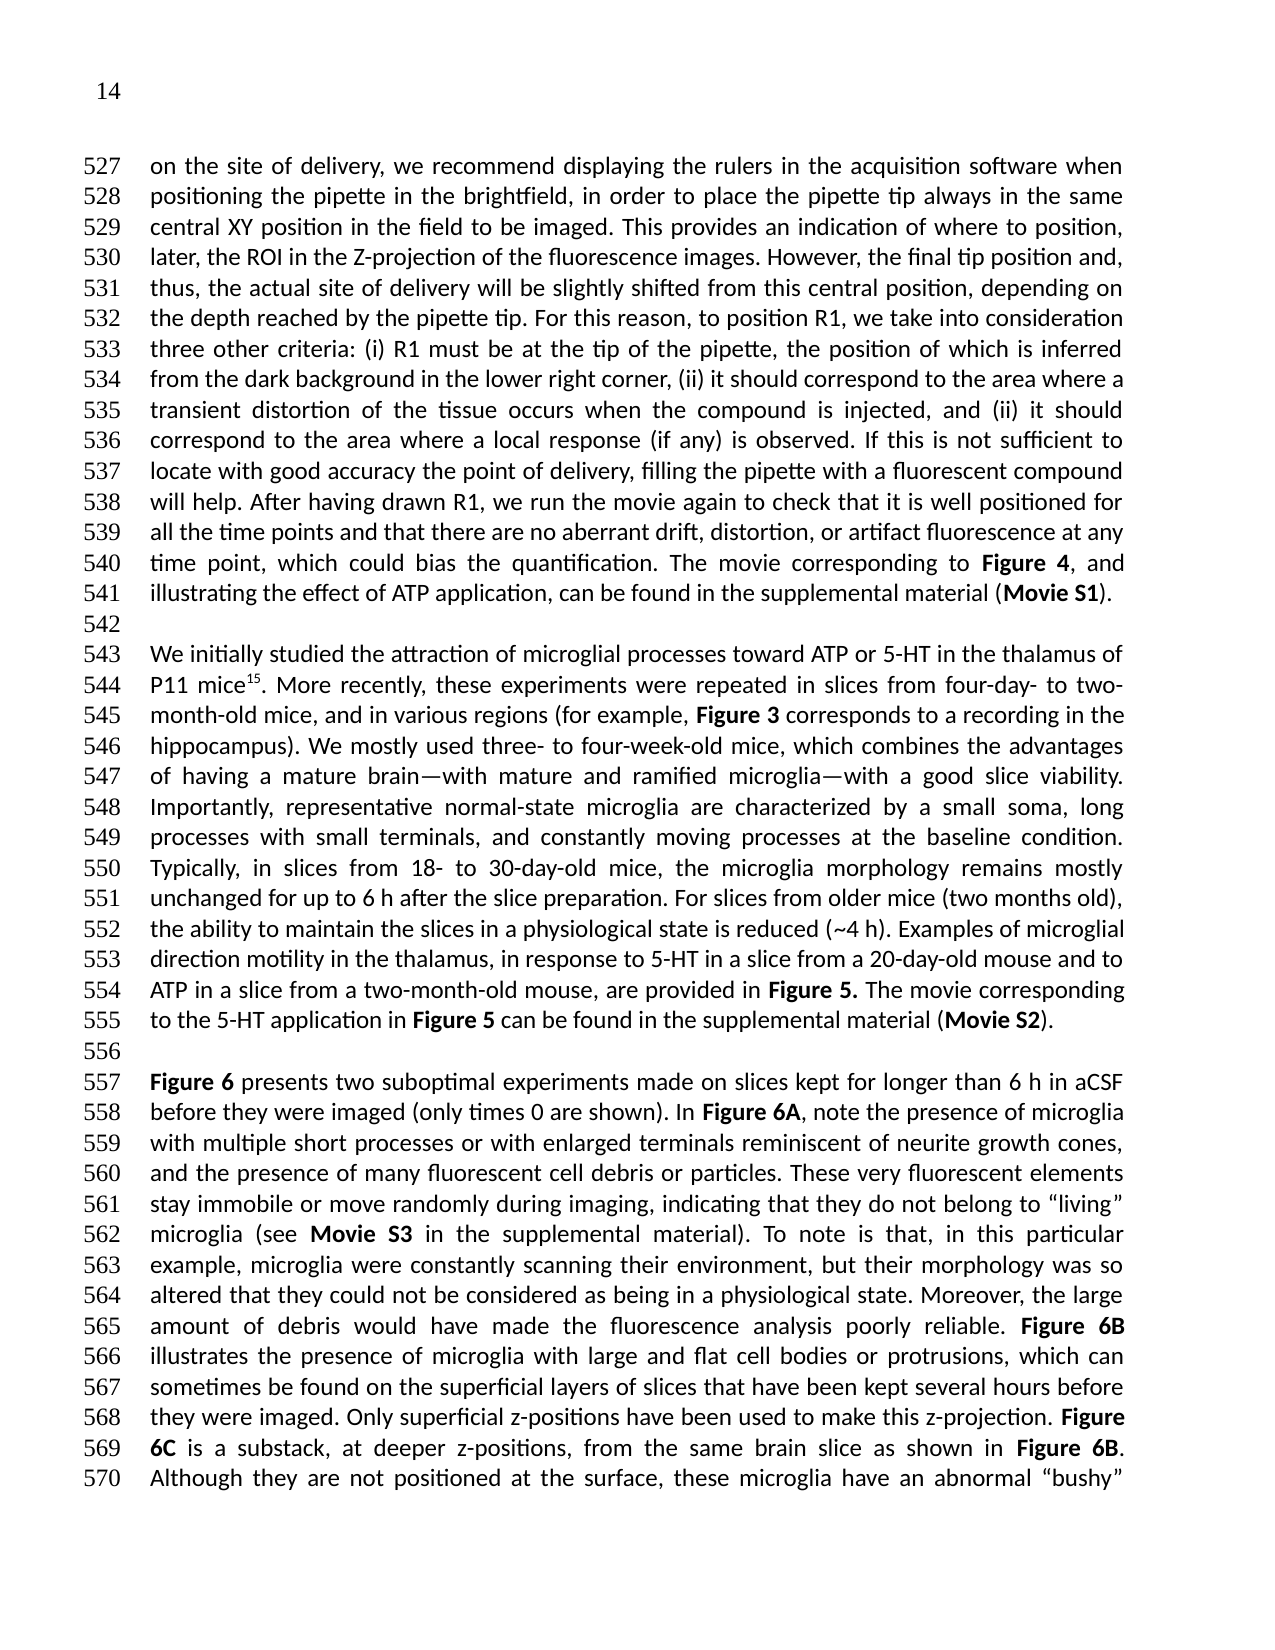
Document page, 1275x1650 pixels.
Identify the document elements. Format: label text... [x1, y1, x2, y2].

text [150, 1066, 1125, 1493]
text We initially studied the attraction of microglial processes toward ATP or 5-HT in the thalamus of P11 mice15. More recently, these experiments were repeated in slices from four-day- to two-month-old mice, and in various regions (for example, Figure 3 corresponds to a recording in the hippocampus). We mostly used three- to four-week-old mice, which combines the advantages of having a mature brain—with mature and ramified microglia—with a good slice viability. Importantly, representative normal-state microglia are characterized by a small soma, long processes with small terminals, and constantly moving processes at the baseline condition. Typically, in slices from 18- to 30-day-old mice, the microglia morphology remains mostly unchanged for up to 6 h after the slice preparation. For slices from older mice (two months old), the ability to maintain the slices in a physiological state is reduced (~4 h). Examples of microglial direction motility in the thalamus, in response to 5-HT in a slice from a 20-day-old mouse and to ATP in a slice from a two-month-old mouse, are provided in Figure 5. The movie corresponding to the 5-HT application in Figure 5 can be found in the supplemental material (Movie S2). [150, 638, 1125, 1035]
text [150, 150, 1125, 608]
